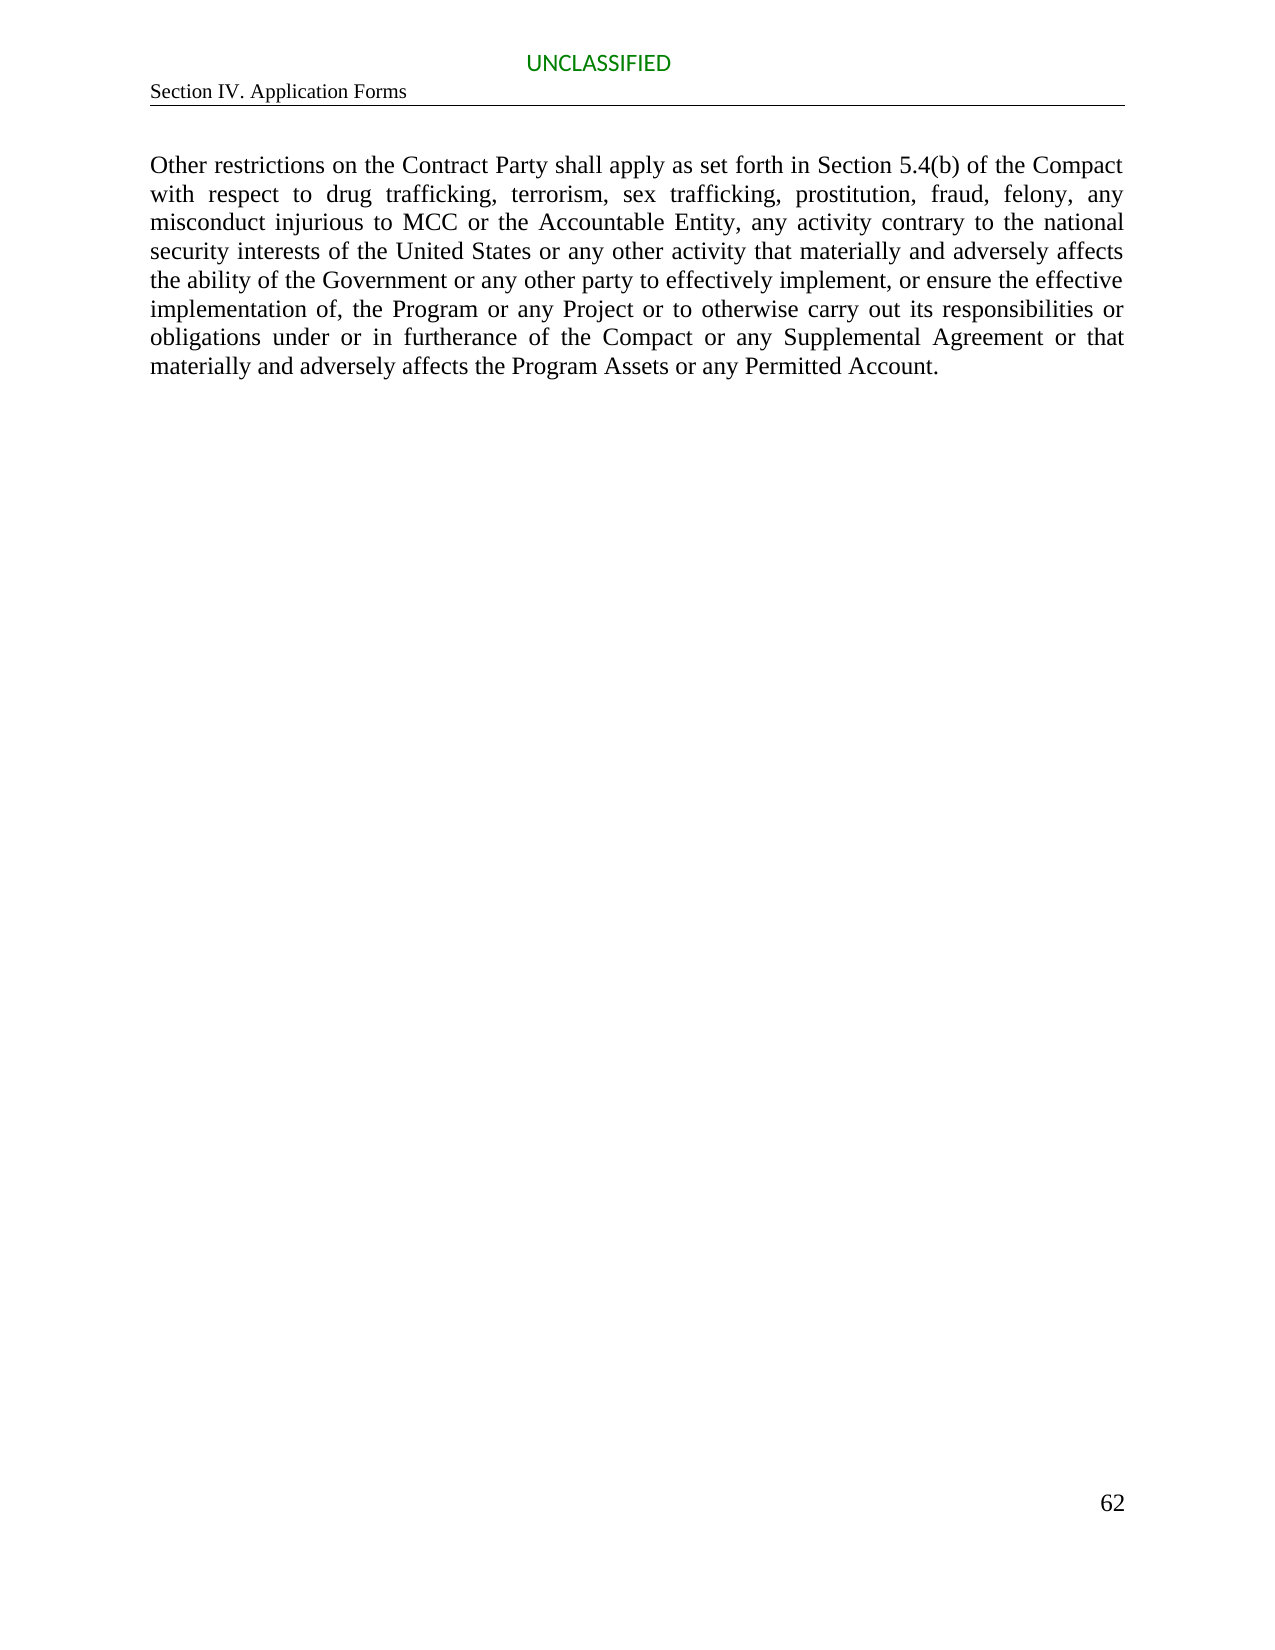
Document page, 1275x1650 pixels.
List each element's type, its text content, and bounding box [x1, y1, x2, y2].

text Other restrictions on the Contract Party shall apply as set forth in Section 5.4(b) of the Compact with respect to drug trafficking, terrorism, sex trafficking, prostitution, fraud, felony, any misconduct injurious to MCC or the Accountable Entity, any activity contrary to the national security interests of the United States or any other activity that materially and adversely affects the ability of the Government or any other party to effectively implement, or ensure the effective implementation of, the Program or any Project or to otherwise carry out its responsibilities or obligations under or in furtherance of the Compact or any Supplemental Agreement or that materially and adversely affects the Program Assets or any Permitted Account. [150, 150, 1125, 380]
